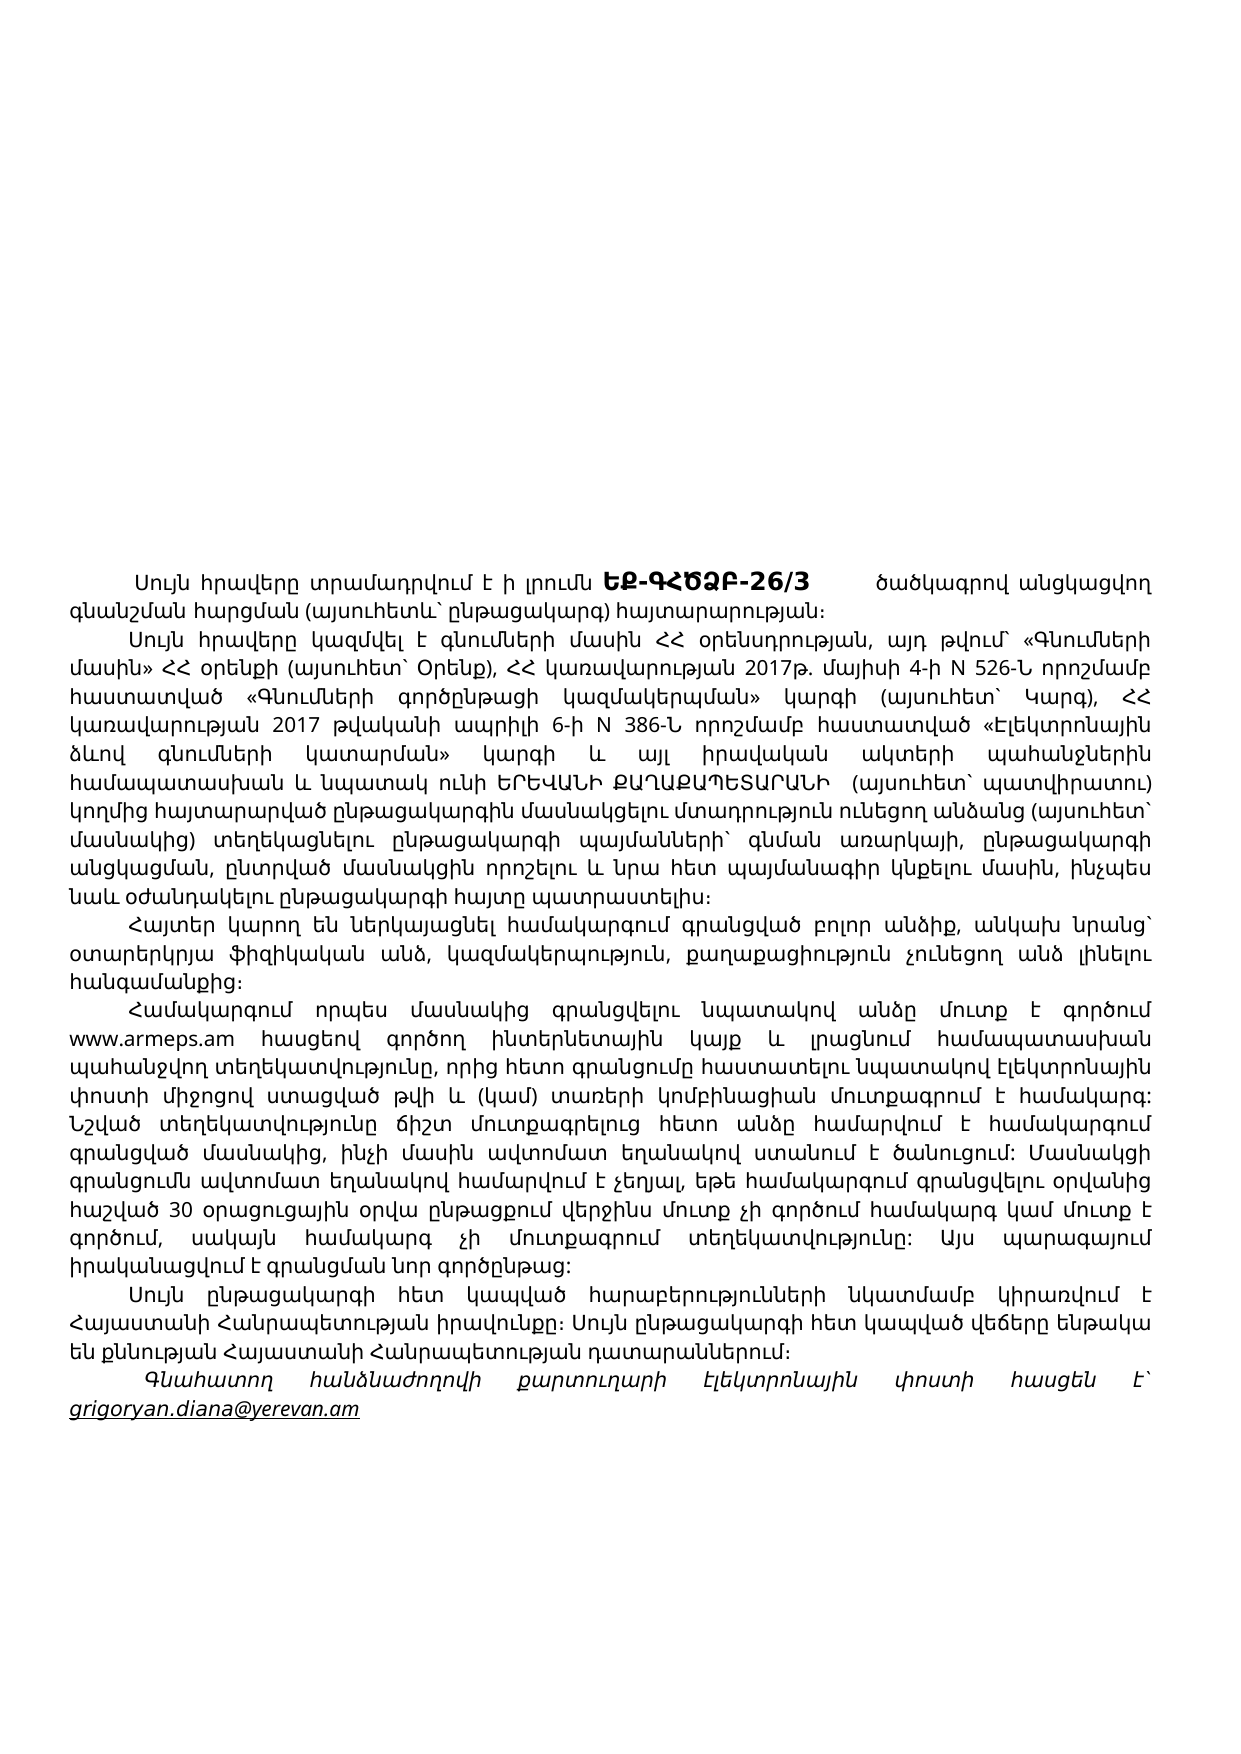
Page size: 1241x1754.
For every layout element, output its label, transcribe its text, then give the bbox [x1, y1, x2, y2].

text Հայտեր կարող են ներկայացնել համակարգում գրանցված բոլոր անձիք, անկախ նրանց` օտարերկրյա ֆիզիկական անձ, կազմակերպություն, քաղաքացիություն չունեցող անձ լինելու հանգամանքից։ [69, 910, 1152, 996]
text Սույն ընթացակարգի հետ կապված հարաբերությունների նկատմամբ կիրառվում է Հայաստանի Հանրապետության իրավունքը։ Սույն ընթացակարգի հետ կապված վեճերը ենթակա են քննության Հայաստանի Հանրապետության դատարաններում։ [69, 1280, 1152, 1365]
text Գնահատող հանձնաժողովի քարտուղարի էլեկտրոնային փոստի հասցեն է` grigoryan.diana@yerevan.am [69, 1365, 1152, 1422]
text Սույն հրավերը կազմվել է գնումների մասին ՀՀ օրենսդրության, այդ թվում` «Գնումների մասին» ՀՀ օրենքի (այսուհետ` Օրենք), ՀՀ կառավարության 2017թ. մայիսի 4-ի N 526-Ն որոշմամբ հաստատված «Գնումների գործընթացի կազմակերպման» կարգի (այսուհետ` Կարգ), ՀՀ կառավարության 2017 թվականի ապրիլի 6-ի N 386-Ն որոշմամբ հաստատված «Էլեկտրոնային ձևով գնումների կատարման» կարգի և այլ իրավական ակտերի պահանջներին համապատասխան և նպատակ ունի ԵՐԵՎԱՆԻ ՔԱՂԱՔԱՊԵՏԱՐԱՆԻ (այսուհետ` պատվիրատու) կողմից հայտարարված ընթացակարգին մասնակցելու մտադրություն ունեցող անձանց (այսուհետ` մասնակից) տեղեկացնելու ընթացակարգի պայմանների` գնման առարկայի, ընթացակարգի անցկացման, ընտրված մասնակցին որոշելու և նրա հետ պայմանագիր կնքելու մասին, ինչպես նաև օժանդակելու ընթացակարգի հայտը պատրաստելիս։ [69, 625, 1152, 910]
text Սույն հրավերը տրամադրվում է ի լրումն ԵՔ-ԳՀԾՁԲ-26/3 ծածկագրով անցկացվող գնանշման հարցման (այսուհետև` ընթացակարգ) հայտարարության։ [69, 567, 1152, 625]
text Համակարգում որպես մասնակից գրանցվելու նպատակով անձը մուտք է գործում www.armeps.am հասցեով գործող ինտերնետային կայք և լրացնում համապատասխան պահանջվող տեղեկատվությունը, որից հետո գրանցումը հաստատելու նպատակով էլեկտրոնային փոստի միջոցով ստացված թվի և (կամ) տառերի կոմբինացիան մուտքագրում է համակարգ: Նշված տեղեկատվությունը ճիշտ մուտքագրելուց հետո անձը համարվում է համակարգում գրանցված մասնակից, ինչի մասին ավտոմատ եղանակով ստանում է ծանուցում: Մասնակցի գրանցումն ավտոմատ եղանակով համարվում է չեղյալ, եթե համակարգում գրանցվելու օրվանից հաշված 30 օրացուցային օրվա ընթացքում վերջինս մուտք չի գործում համակարգ կամ մուտք է գործում, սակայն համակարգ չի մուտքագրում տեղեկատվությունը: Այս պարագայում իրականացվում է գրանցման նոր գործընթաց: [69, 996, 1152, 1280]
